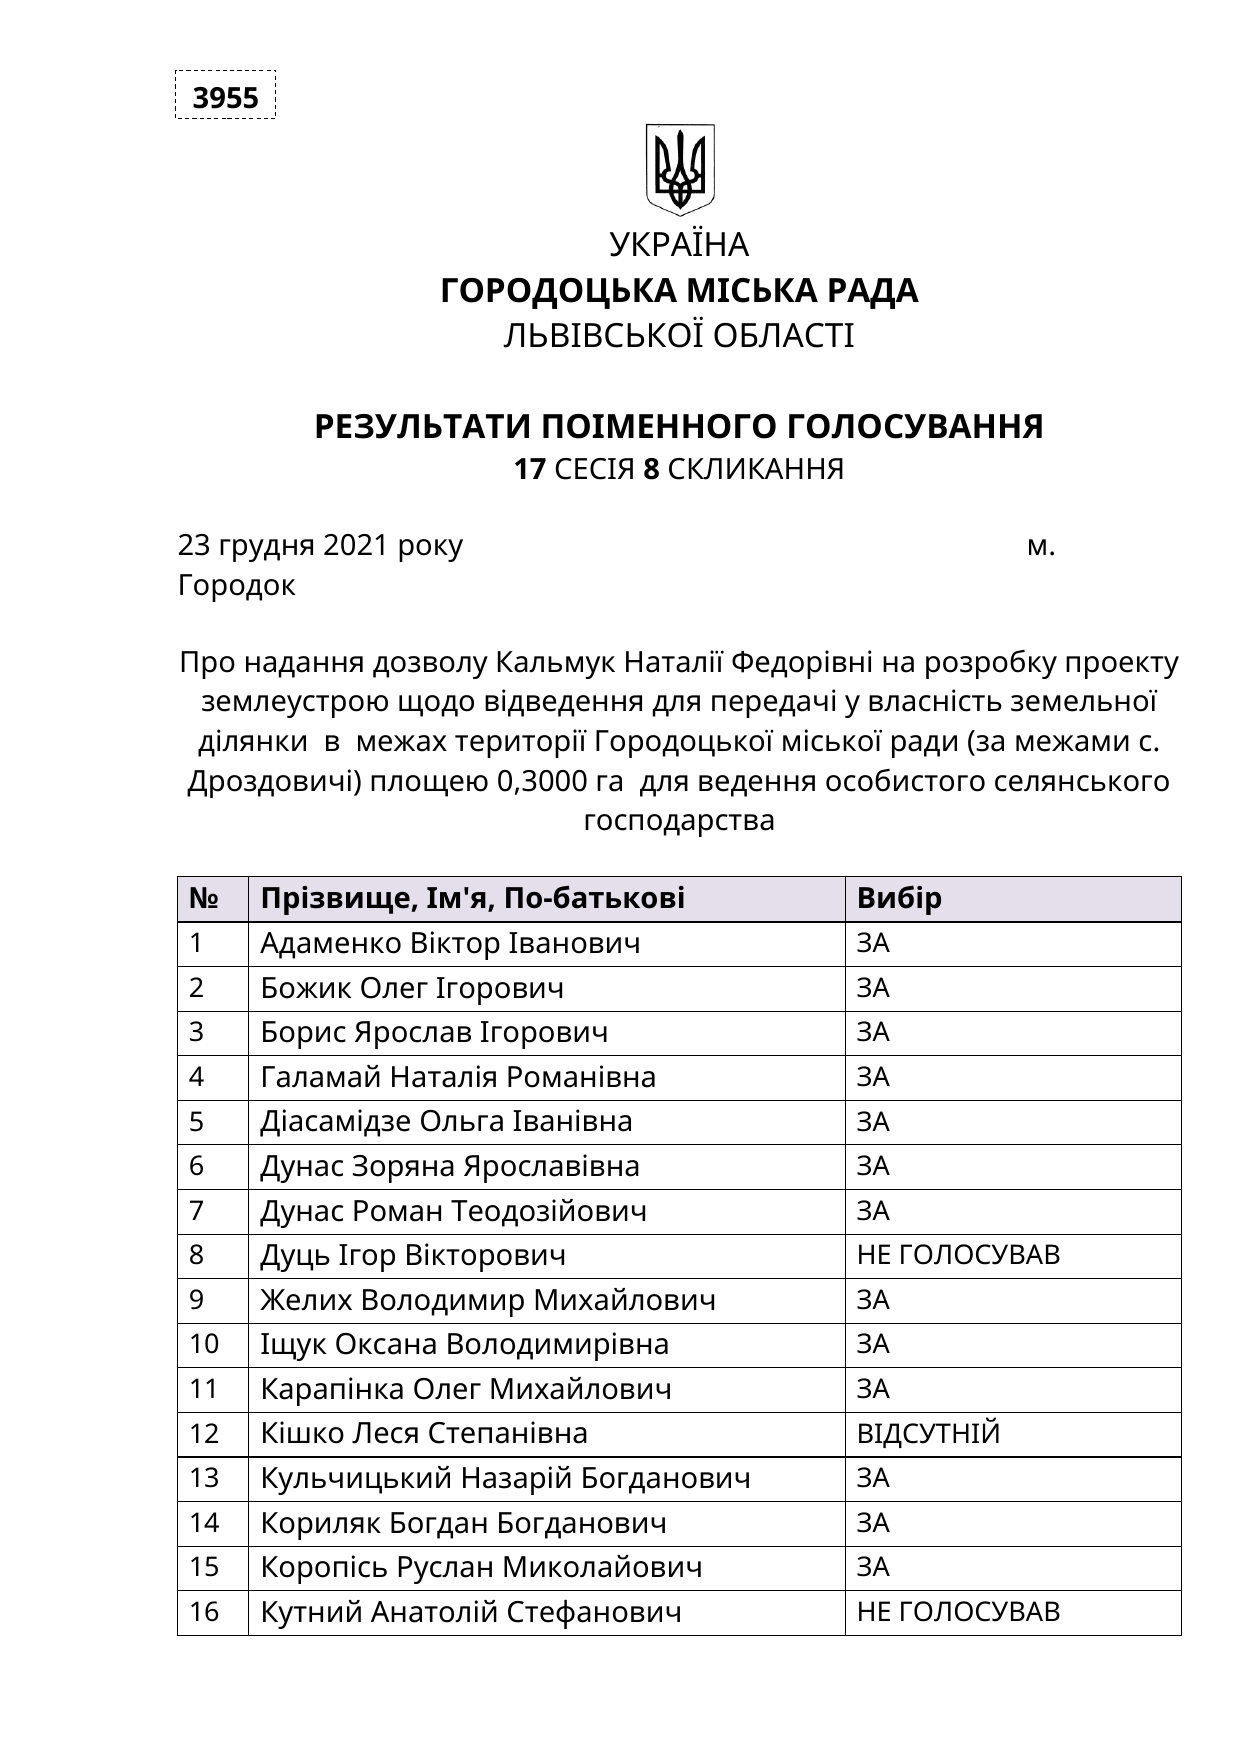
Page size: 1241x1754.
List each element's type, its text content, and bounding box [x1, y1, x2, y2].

table_cell 11 [178, 1368, 248, 1412]
table_cell Карапінка Олег Михайлович [249, 1368, 845, 1412]
table_cell Борис Ярослав Ігорович [249, 1012, 845, 1055]
table_header Вибір [846, 877, 1181, 921]
table_cell Кориляк Богдан Богданович [249, 1502, 845, 1546]
table_cell 14 [178, 1502, 248, 1546]
text 23 грудня 2021 року м. Городок [177, 525, 1181, 604]
table_cell ЗА [846, 1458, 1181, 1501]
table_cell ЗА [846, 1012, 1181, 1055]
text РЕЗУЛЬТАТИ ПОІМЕННОГО ГОЛОСУВАННЯ [177, 403, 1181, 448]
table_cell ЗА [846, 1145, 1181, 1189]
table_cell ЗА [846, 1101, 1181, 1144]
table_cell НЕ ГОЛОСУВАВ [846, 1591, 1181, 1635]
table_cell 2 [178, 967, 248, 1011]
table_cell Дунас Роман Теодозійович [249, 1190, 845, 1233]
table_cell 6 [178, 1145, 248, 1189]
text 17 СЕСІЯ 8 СКЛИКАННЯ [177, 448, 1181, 488]
table_cell 4 [178, 1056, 248, 1100]
table_cell Дунас Зоряна Ярославівна [249, 1145, 845, 1189]
table_cell ЗА [846, 967, 1181, 1011]
table_cell Коропісь Руслан Миколайович [249, 1547, 845, 1590]
table_header № [178, 877, 248, 921]
table_cell 13 [178, 1458, 248, 1501]
table_cell 10 [178, 1324, 248, 1367]
table_cell ЗА [846, 1056, 1181, 1100]
table_cell 7 [178, 1190, 248, 1233]
text УКРАЇНА [177, 221, 1181, 266]
table_cell Діасамідзе Ольга Іванівна [249, 1101, 845, 1144]
text Про надання дозволу Кальмук Наталії Федорівні на розробку проекту землеустрою щодо відведення для передачі у власність земельної ділянки в межах території Городоцької міської ради (за межами с. Дроздовичі) площею 0,3000 га для ведення особистого селянського господарства [177, 641, 1181, 839]
table_cell ЗА [846, 1547, 1181, 1590]
table_cell ЗА [846, 1324, 1181, 1367]
table_cell ЗА [846, 923, 1181, 966]
table_cell 9 [178, 1279, 248, 1323]
table_header Прізвище, Ім'я, По-батькові [249, 877, 845, 921]
text ЛЬВІВСЬКОЇ ОБЛАСТІ [177, 312, 1181, 357]
table_cell 16 [178, 1591, 248, 1635]
table_cell 3 [178, 1012, 248, 1055]
table_cell Божик Олег Ігорович [249, 967, 845, 1011]
table_cell 1 [178, 923, 248, 966]
table_cell Дуць Ігор Вікторович [249, 1235, 845, 1278]
table_cell ЗА [846, 1279, 1181, 1323]
table_cell ВІДСУТНІЙ [846, 1413, 1181, 1456]
table_cell Іщук Оксана Володимирівна [249, 1324, 845, 1367]
table_cell Адаменко Віктор Іванович [249, 923, 845, 966]
table_cell 8 [178, 1235, 248, 1278]
table_cell 15 [178, 1547, 248, 1590]
text ГОРОДОЦЬКА МІСЬКА РАДА [177, 266, 1181, 312]
table_cell Кутний Анатолій Стефанович [249, 1591, 845, 1635]
table_cell ЗА [846, 1190, 1181, 1233]
table_cell ЗА [846, 1502, 1181, 1546]
table_cell НЕ ГОЛОСУВАВ [846, 1235, 1181, 1278]
picture [633, 118, 726, 221]
table_cell ЗА [846, 1368, 1181, 1412]
table_cell Желих Володимир Михайлович [249, 1279, 845, 1323]
table_cell Галамай Наталія Романівна [249, 1056, 845, 1100]
table_cell Кішко Леся Степанівна [249, 1413, 845, 1456]
table_cell 12 [178, 1413, 248, 1456]
table_cell Кульчицький Назарій Богданович [249, 1458, 845, 1501]
table_cell 5 [178, 1101, 248, 1144]
